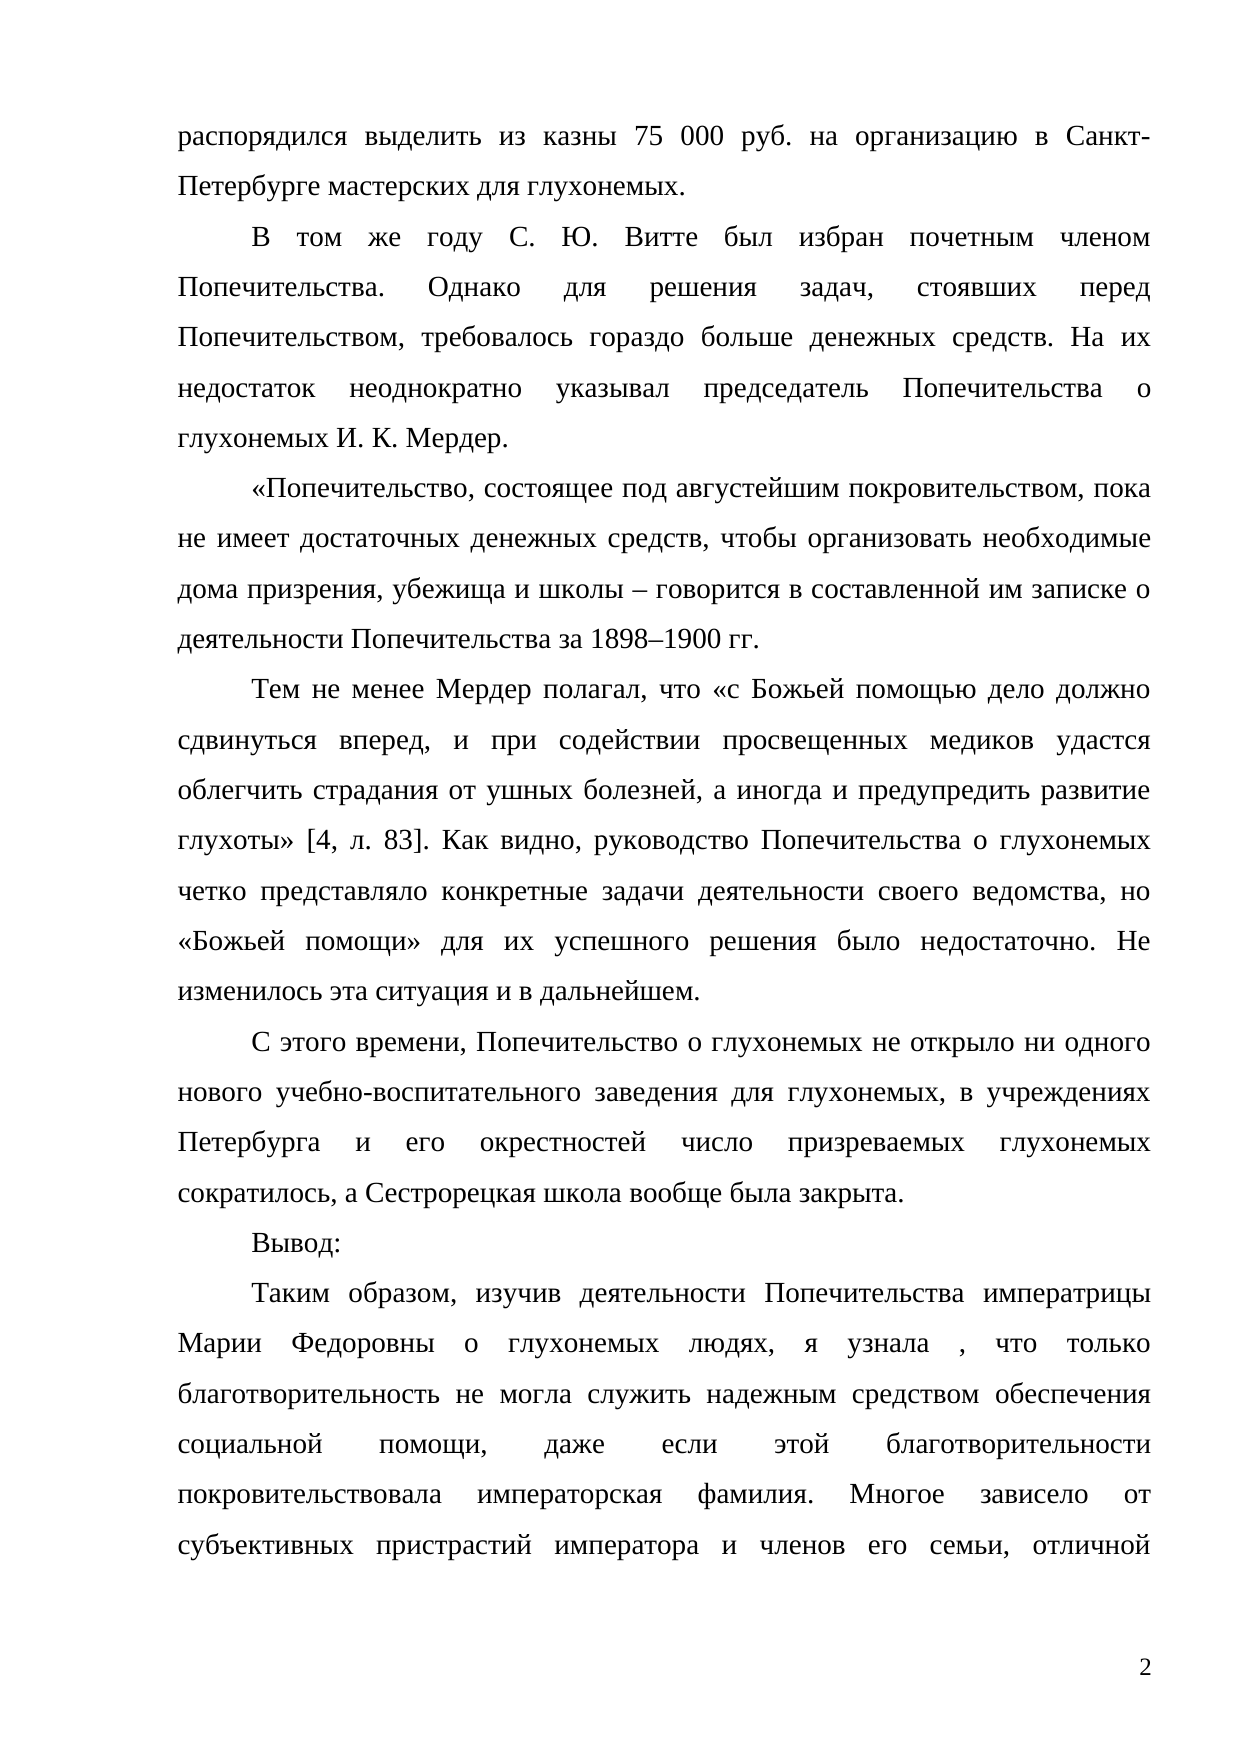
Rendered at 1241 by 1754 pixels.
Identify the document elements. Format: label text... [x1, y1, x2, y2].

text С этого времени, Попечительство о глухонемых не открыло ни одного нового учебно-воспитательного заведения для глухонемых, в учреждениях Петербурга и его окрестностей число призреваемых глухонемых сократилось, а Сестрорецкая школа вообще была закрыта. [177, 1024, 1152, 1208]
text В том же году С. Ю. Витте был избран почетным членом Попечительства. Однако для решения задач, стоявших перед Попечительством, требовалось гораздо больше денежных средств. На их недостаток неоднократно указывал председатель Попечительства о глухонемых И. К. Мердер. [177, 219, 1152, 453]
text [177, 118, 1152, 202]
text Вывод: [177, 1225, 1152, 1258]
text Тем не менее Мердер полагал, что «с Божьей помощью дело должно сдвинуться вперед, и при содействии просвещенных медиков удастся облегчить страдания от ушных болезней, а иногда и предупредить развитие глухоты» [4, л. 83]. Как видно, руководство Попечительства о глухонемых четко представляло конкретные задачи деятельности своего ведомства, но «Божьей помощи» для их успешного решения было недостаточно. Не изменилось эта ситуация и в дальнейшем. [177, 672, 1152, 1007]
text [177, 1275, 1152, 1560]
text «Попечительство, состоящее под августейшим покровительством, пока не имеет достаточных денежных средств, чтобы организовать необходимые дома призрения, убежища и школы – говорится в составленной им записке о деятельности Попечительства за 1898–1900 гг. [177, 470, 1152, 655]
